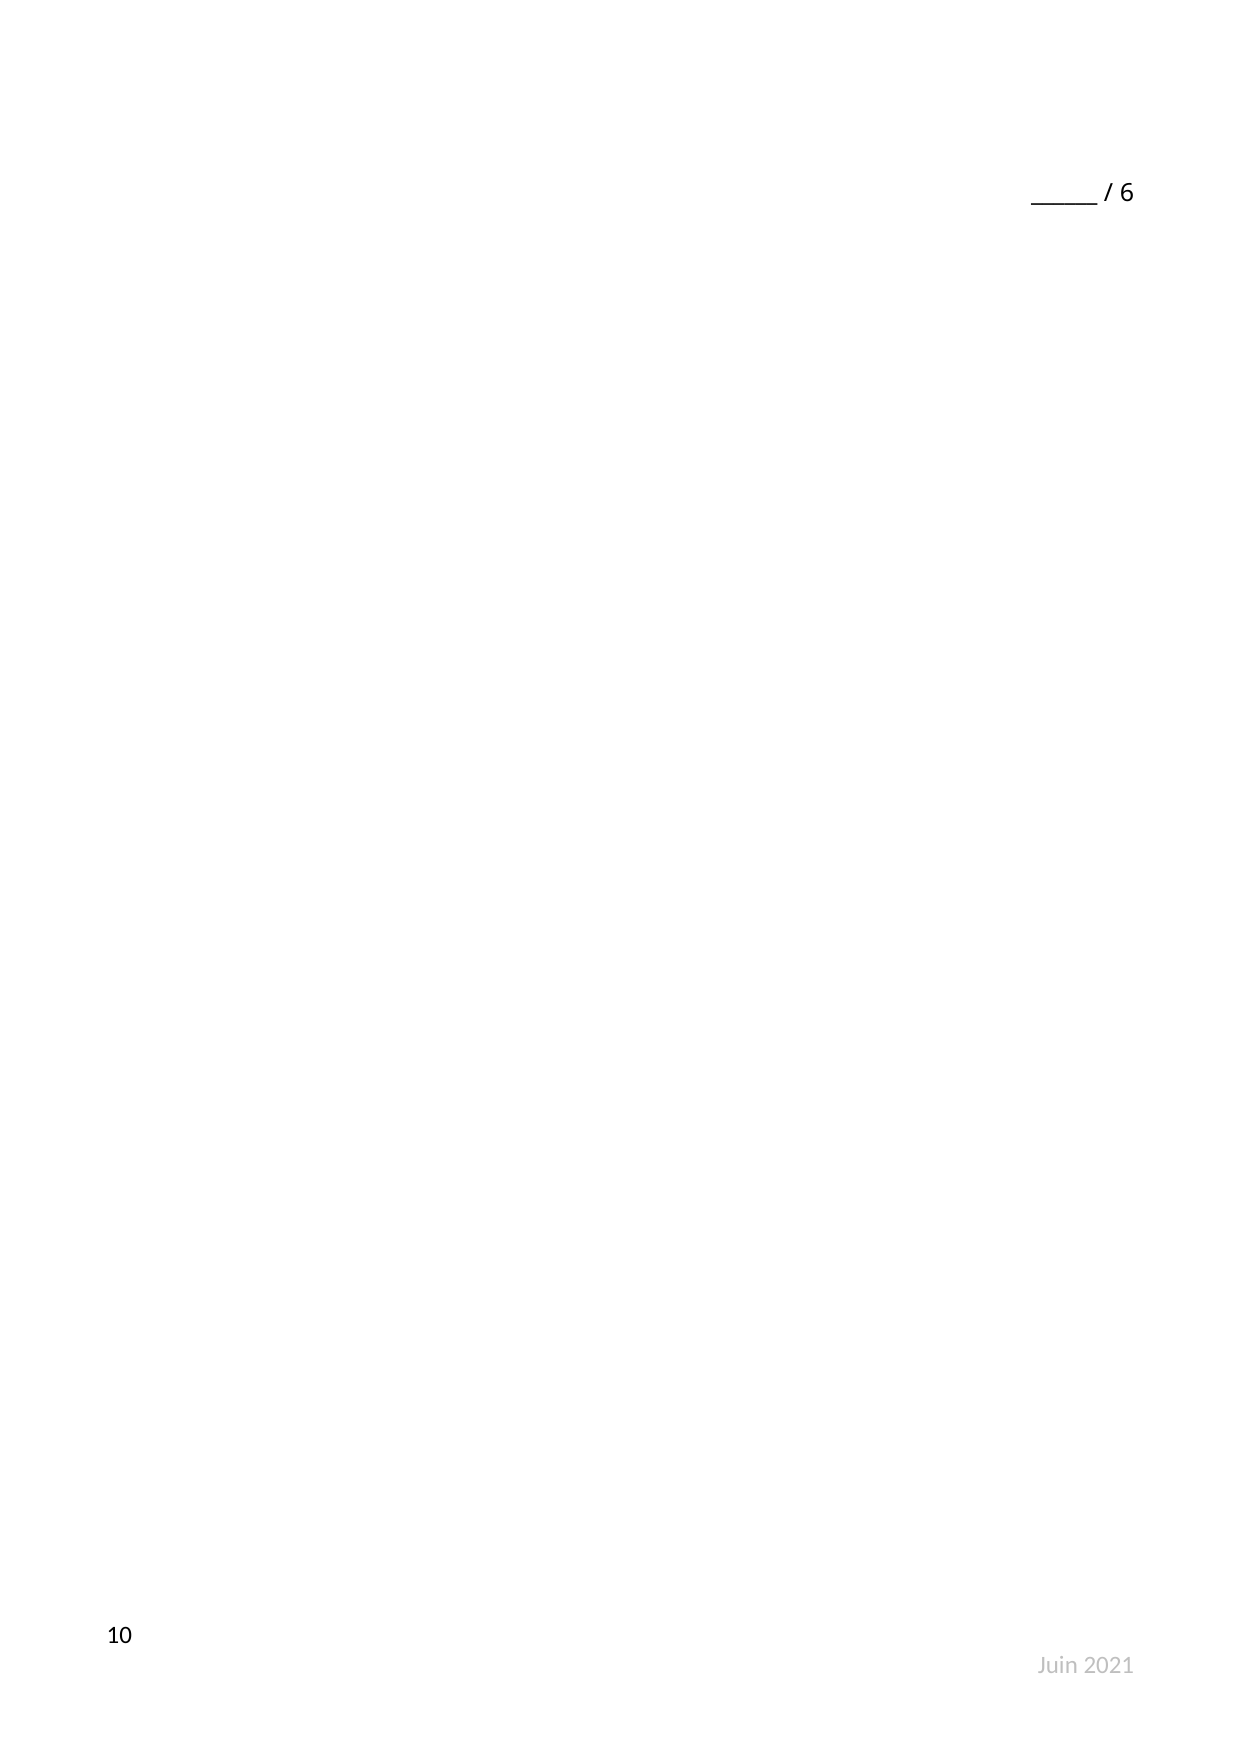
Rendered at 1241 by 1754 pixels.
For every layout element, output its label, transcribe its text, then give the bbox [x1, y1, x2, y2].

text ______ / 6 [106, 174, 1134, 208]
